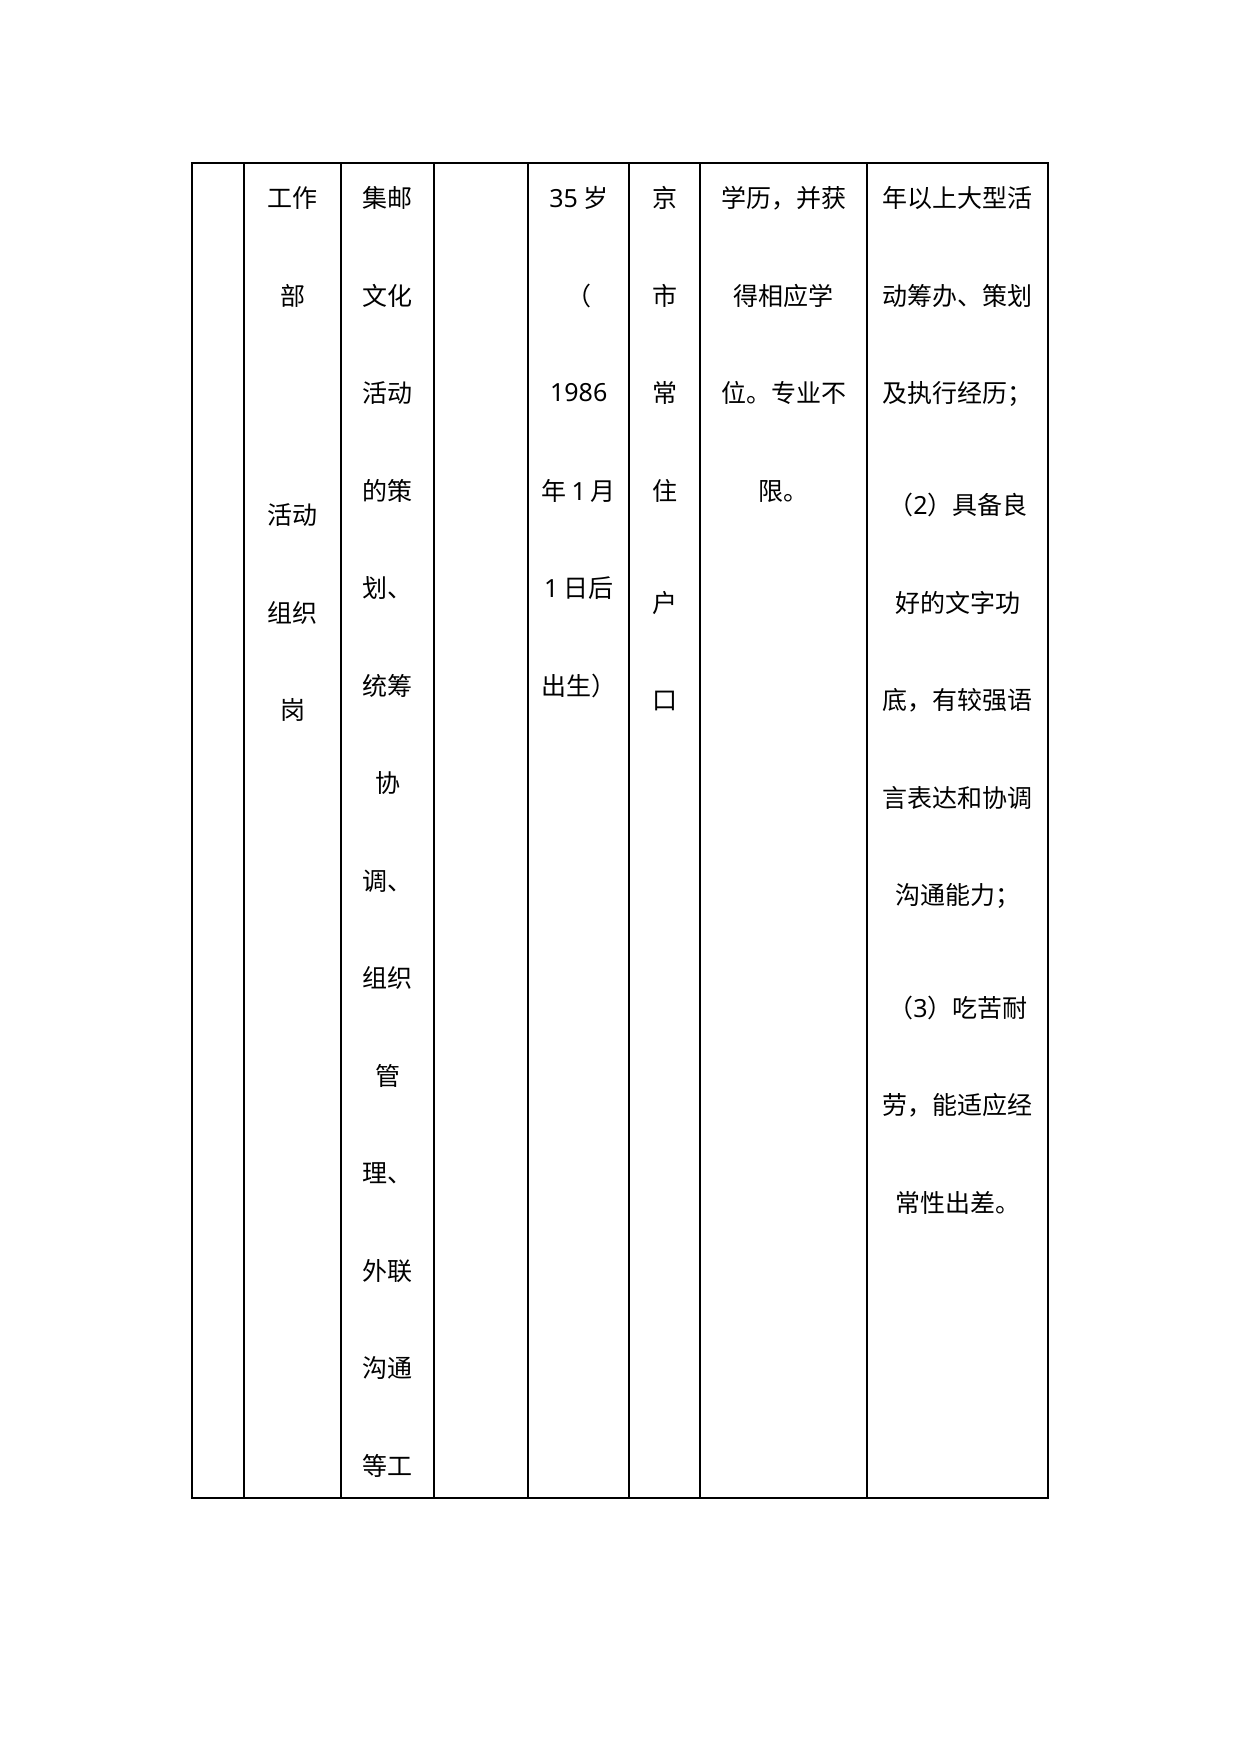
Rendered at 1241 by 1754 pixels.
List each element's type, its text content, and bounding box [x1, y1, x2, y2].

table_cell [701, 164, 866, 1497]
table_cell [529, 164, 628, 1497]
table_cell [868, 164, 1047, 1497]
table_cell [342, 164, 433, 1497]
table_cell 组织工作部 活动组织岗 [245, 164, 340, 1497]
table_cell 3 [193, 164, 243, 1497]
table_cell 1 [435, 164, 527, 1497]
table_cell 北京市常住 户口 [630, 164, 699, 1497]
